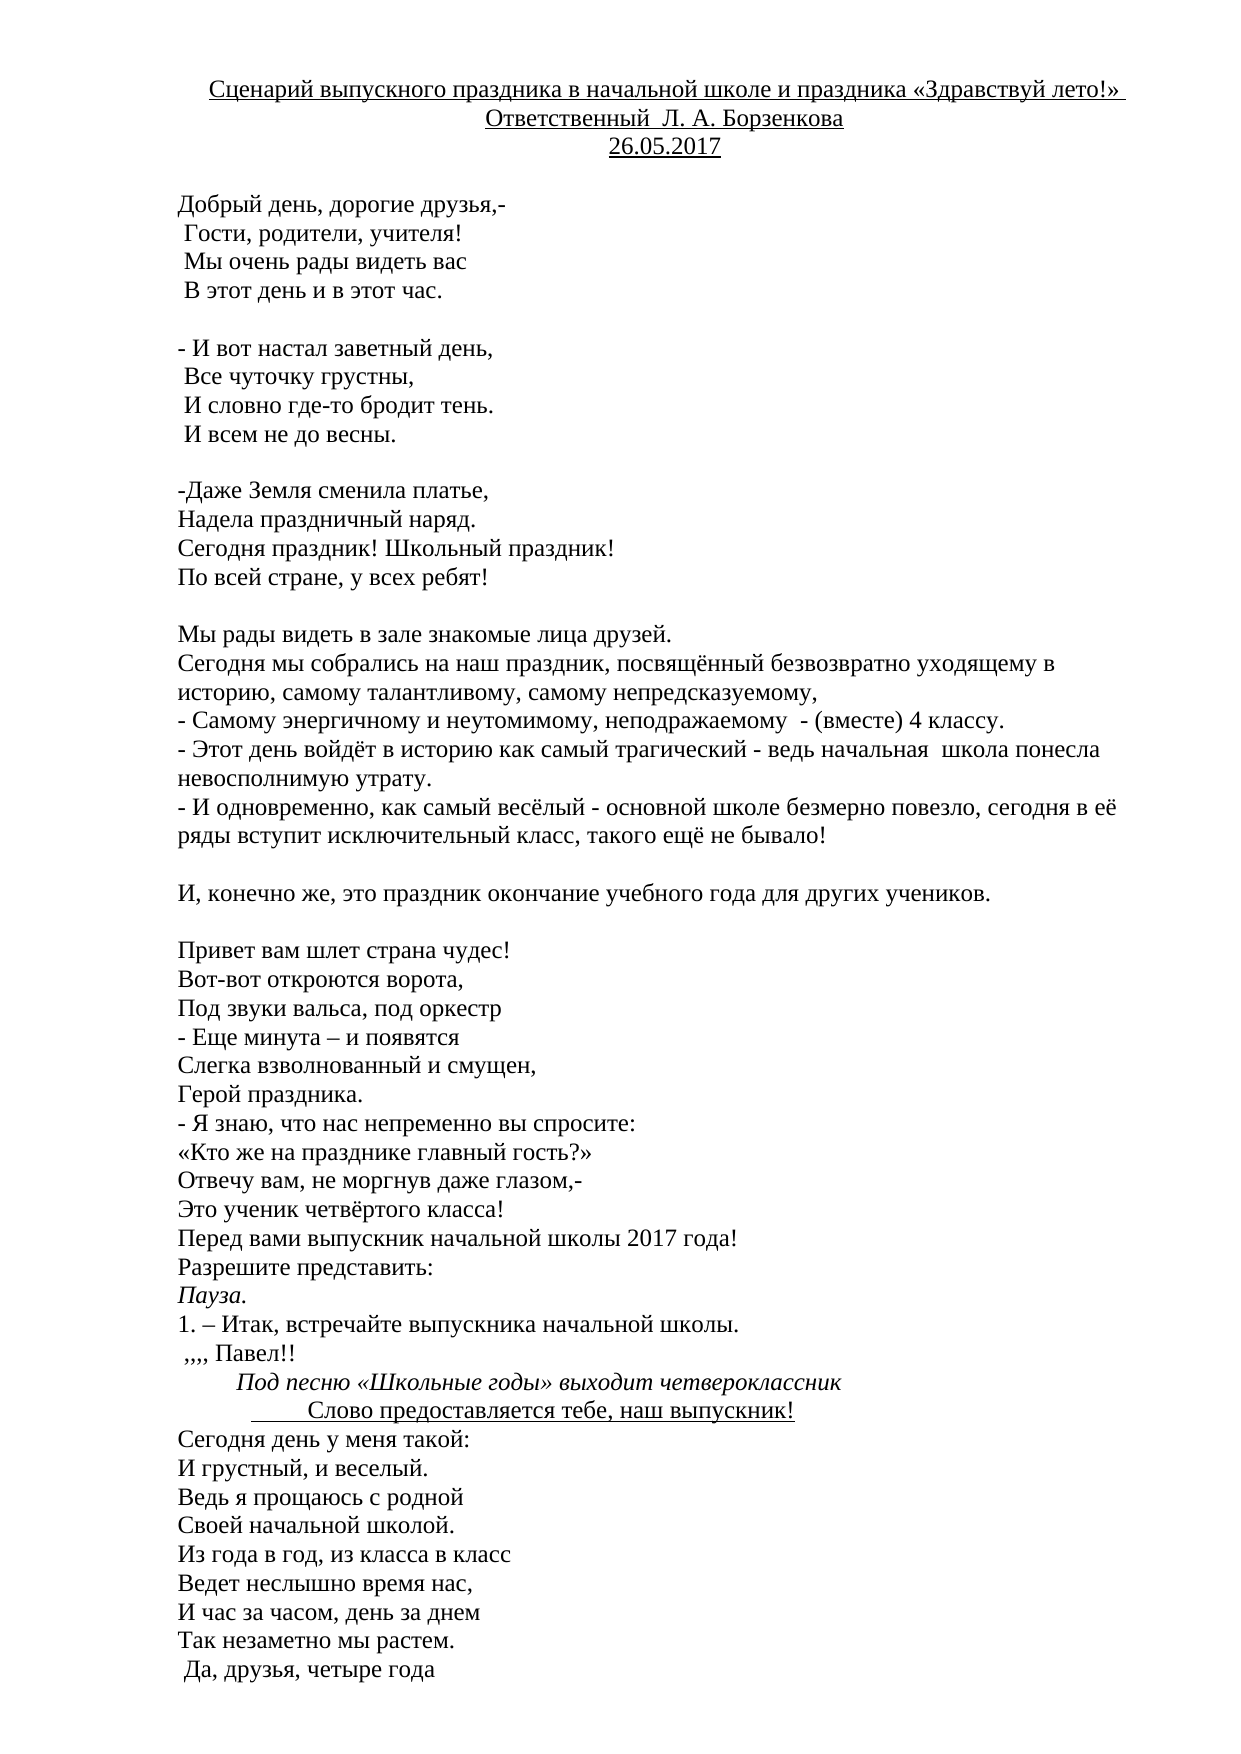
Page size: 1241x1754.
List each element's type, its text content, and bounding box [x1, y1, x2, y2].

text 1. – Итак, встречайте выпускника начальной школы. [177, 1309, 1152, 1338]
text Добрый день, дорогие друзья,- [177, 189, 1152, 218]
text Все чуточку грустны, [177, 361, 1152, 390]
text В этот день и в этот час. [177, 275, 1152, 304]
text Перед вами выпускник начальной школы 2017 года! [177, 1223, 1152, 1252]
text -Даже Земля сменила платье, [177, 476, 1152, 504]
text И, конечно же, это праздник окончание учебного года для других учеников. [177, 878, 1152, 907]
text Вот-вот откроются ворота, [177, 964, 1152, 993]
text Слегка взволнованный и смущен, [177, 1051, 1152, 1079]
text Пауза. [177, 1281, 1152, 1309]
text Надела праздничный наряд. [177, 504, 1152, 533]
text Под звуки вальса, под оркестр [177, 993, 1152, 1022]
text Это ученик четвёртого класса! [177, 1194, 1152, 1223]
text - Самому энергичному и неутомимому, неподражаемому - (вместе) 4 классу. [177, 706, 1152, 734]
text - Я знаю, что нас непременно вы спросите: [177, 1108, 1152, 1137]
text Сценарий выпускного праздника в начальной школе и праздника «Здравствуй лето!» [177, 74, 1152, 103]
text Привет вам шлет страна чудес! [177, 936, 1152, 964]
text Разрешите представить: [177, 1252, 1152, 1281]
text - И вот настал заветный день, [177, 333, 1152, 361]
text ,,,, Павел!! [177, 1338, 1152, 1367]
text - Еще минута – и появятся [177, 1022, 1152, 1051]
text И словно где-то бродит тень. [177, 390, 1152, 419]
text Ответственный Л. А. Борзенкова [177, 103, 1152, 131]
text Сегодня мы собрались на наш праздник, посвящённый безвозвратно уходящему в историю, самому талантливому, самому непредсказуемому, [177, 648, 1152, 706]
text - Этот день войдёт в историю как самый трагический - ведь начальная школа понесла невосполнимую утрату. [177, 734, 1152, 792]
text «Кто же на празднике главный гость?» [177, 1137, 1152, 1166]
text Мы очень рады видеть вас [177, 246, 1152, 275]
text Отвечу вам, не моргнув даже глазом,- [177, 1166, 1152, 1194]
text Герой праздника. [177, 1079, 1152, 1108]
text 26.05.2017 [177, 131, 1152, 160]
text Сегодня праздник! Школьный праздник! [177, 533, 1152, 562]
text Гости, родители, учителя! [177, 218, 1152, 246]
text И всем не до весны. [177, 419, 1152, 448]
text Мы рады видеть в зале знакомые лица друзей. [177, 619, 1152, 648]
text Под песню «Школьные годы» выходит четвероклассник [177, 1367, 1152, 1396]
text Слово предоставляется тебе, наш выпускник! [215, 1396, 1152, 1424]
text Сегодня день у меня такой: И грустный, и веселый. Ведь я прощаюсь с родной Своей начальной школой. Из года в год, из класса в класс Ведет неслышно время нас, И час за часом, день за днем Так незаметно мы растем. Да, друзья, четыре года [177, 1424, 1152, 1683]
text По всей стране, у всех ребят! [177, 562, 1152, 591]
text - И одновременно, как самый весёлый - основной школе безмерно повезло, сегодня в её ряды вступит исключительный класс, такого ещё не бывало! [177, 792, 1152, 849]
